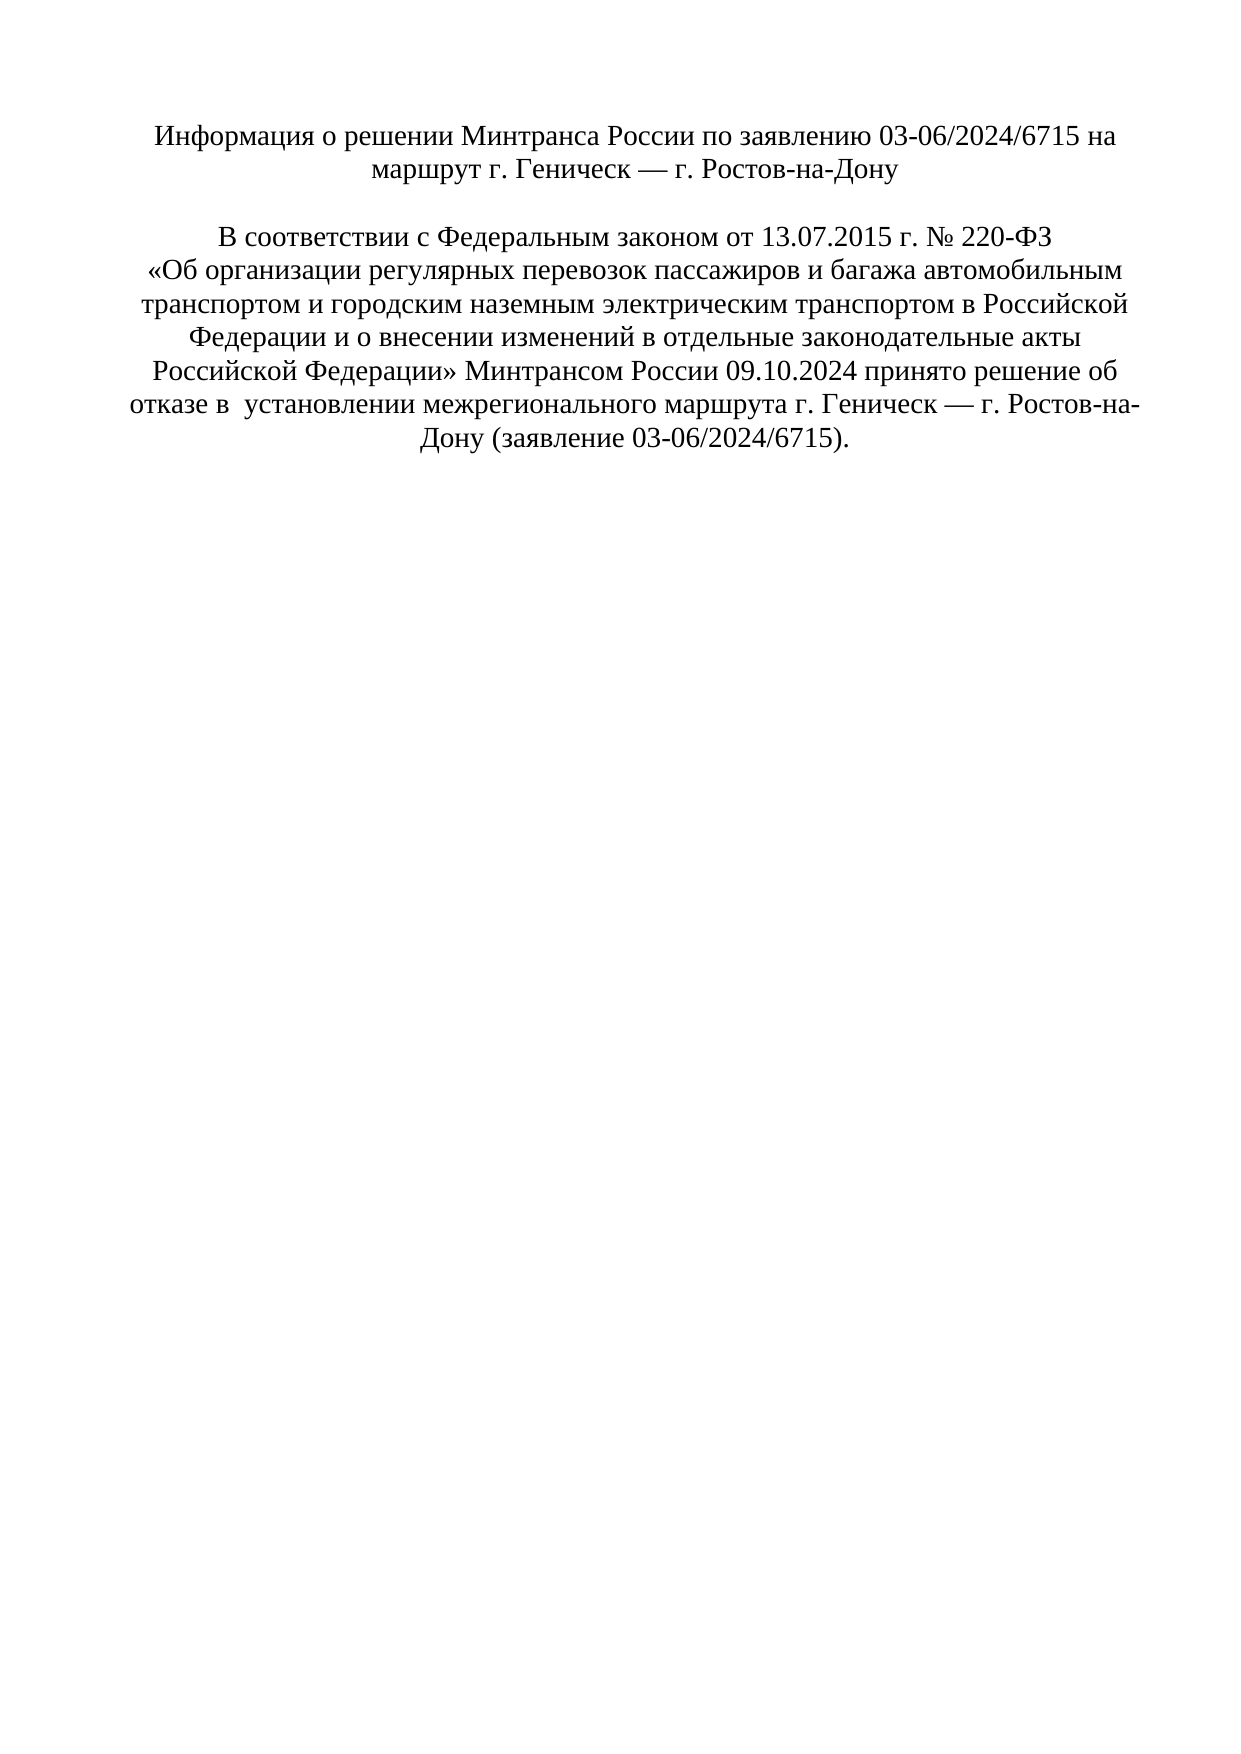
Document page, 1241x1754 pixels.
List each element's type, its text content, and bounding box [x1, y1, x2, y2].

text В соответствии с Федеральным законом от 13.07.2015 г. № 220-ФЗ «Об организации регулярных перевозок пассажиров и багажа автомобильным транспортом и городским наземным электрическим транспортом в Российской Федерации и о внесении изменений в отдельные законодательные акты Российской Федерации» Минтрансом России 09.10.2024 принято решение об отказе в установлении межрегионального маршрута г. Геническ — г. Ростов-на-Дону (заявление 03-06/2024/6715). [118, 219, 1152, 453]
text Информация о решении Минтранса России по заявлению 03-06/2024/6715 на маршрут г. Геническ — г. Ростов-на-Дону [118, 118, 1152, 185]
